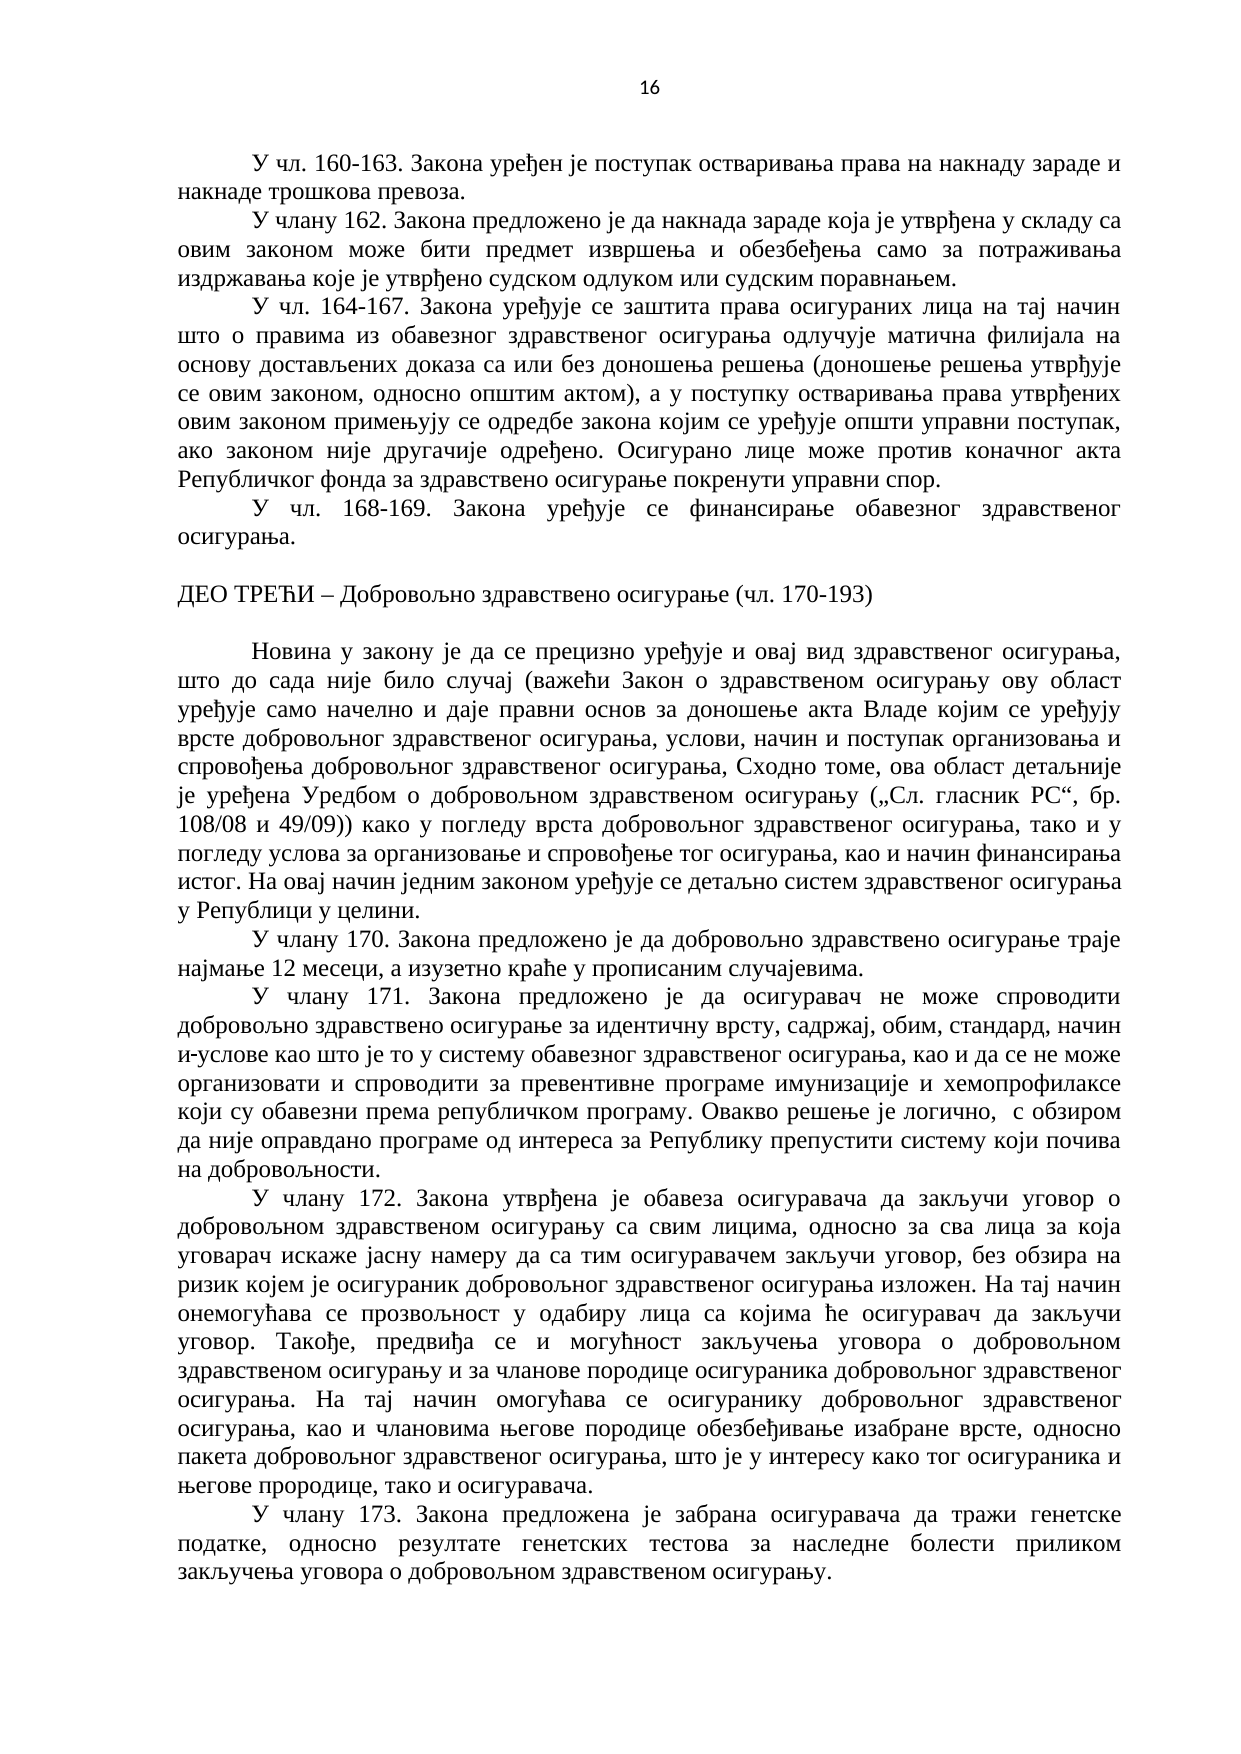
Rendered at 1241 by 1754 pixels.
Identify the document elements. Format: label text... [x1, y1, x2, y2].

text У чл. 164-167. Закона уређује се заштита права осигураних лица на тај начин што о правима из обавезног здравственог осигурања одлучује матична филијала на основу достављених доказа са или без доношења решења (доношење решења утврђује се овим законом, односно општим актом), а у поступку остваривања права утврђених овим законом примењују се одредбе закона којим се уређује општи управни поступак, ако законом није другачије одређено. Осигурано лице може против коначног акта Републичког фонда за здравствено осигурање покренути управни спор. [177, 291, 1122, 493]
text У члану 172. Закона утврђена је обавеза осигуравача да закључи уговор о добровољном здравственом осигурању са свим лицима, односно за сва лица за која уговарач искаже јасну намеру да са тим осигуравачем закључи уговор, без обзира на ризик којем је осигураник добровољног здравственог осигурања изложен. На тај начин онемогућава се прозвољност у одабиру лица са којима ће осигуравач да закључи уговор. Такође, предвиђа се и могућност закључења уговора о добровољном здравственом осигурању и за чланове породице осигураника добровољног здравственог осигурања. На тај начин омогућава се осигуранику добровољног здравственог осигурања, као и члановима његове породице обезбеђивање изабране врсте, односно пакета добровољног здравственог осигурања, што је у интересу како тог осигураника и његове прородице, тако и осигуравача. [177, 1183, 1122, 1499]
text У члану 170. Закона предложено је да добровољно здравствено осигурање траје најмање 12 месеци, а изузетно краће у прописаним случајевима. [177, 924, 1122, 981]
text У чл. 160-163. Закона уређен је поступак остваривања права на накнаду зараде и накнаде трошкова превоза. [177, 148, 1122, 205]
text Новина у закону је да се прецизно уређује и овај вид здравственог осигурања, што до сада није било случај (важећи Закон о здравственом осигурању ову област уређује само начелно и даје правни основ за доношење акта Владе којим се уређују врсте добровољног здравственог осигурања, услови, начин и поступак организовања и спровођења добровољног здравственог осигурања, Сходно томе, ова област детаљније је уређена Уредбом о добровољном здравственом осигурању („Сл. гласник РС“, бр. 108/08 и 49/09)) како у погледу врста добровољног здравственог осигурања, тако и у погледу услова за организовање и спровођење тог осигурања, као и начин финансирања истог. На овај начин једним законом уређује се детаљно систем здравственог осигурања у Републици у целини. [177, 636, 1122, 924]
text У члану 162. Закона предложено је да накнада зараде која је утврђена у складу са овим законом може бити предмет извршења и обезбеђења само за потраживања издржавања које је утврђено судском одлуком или судским поравнањем. [177, 205, 1122, 291]
text ДЕО ТРЕЋИ – Добровољно здравствено осигурање (чл. 170-193) [177, 579, 1122, 608]
text У члану 171. Закона предложено је да осигуравач не може спроводити добровољно здравствено осигурање за идентичну врсту, садржај, обим, стандард, начин и услове као што је то у систему обавезног здравственог осигурања, као и да се не може организовати и спроводити за превентивне програме имунизације и хемопрофилаксе који су обавезни према републичком програму. Овакво решење је логично, с обзиром да није оправдано програме од интереса за Републику препустити систему који почива на добровољности. [177, 981, 1122, 1183]
text У чл. 168-169. Закона уређује се финансирање обавезног здравственог осигурања. [177, 493, 1122, 550]
text У члану 173. Закона предложена је забрана осигуравача да тражи генетске податке, односно резултате генетских тестова за наследне болести приликом закључења уговора о добровољном здравственом осигурању. [177, 1499, 1122, 1585]
